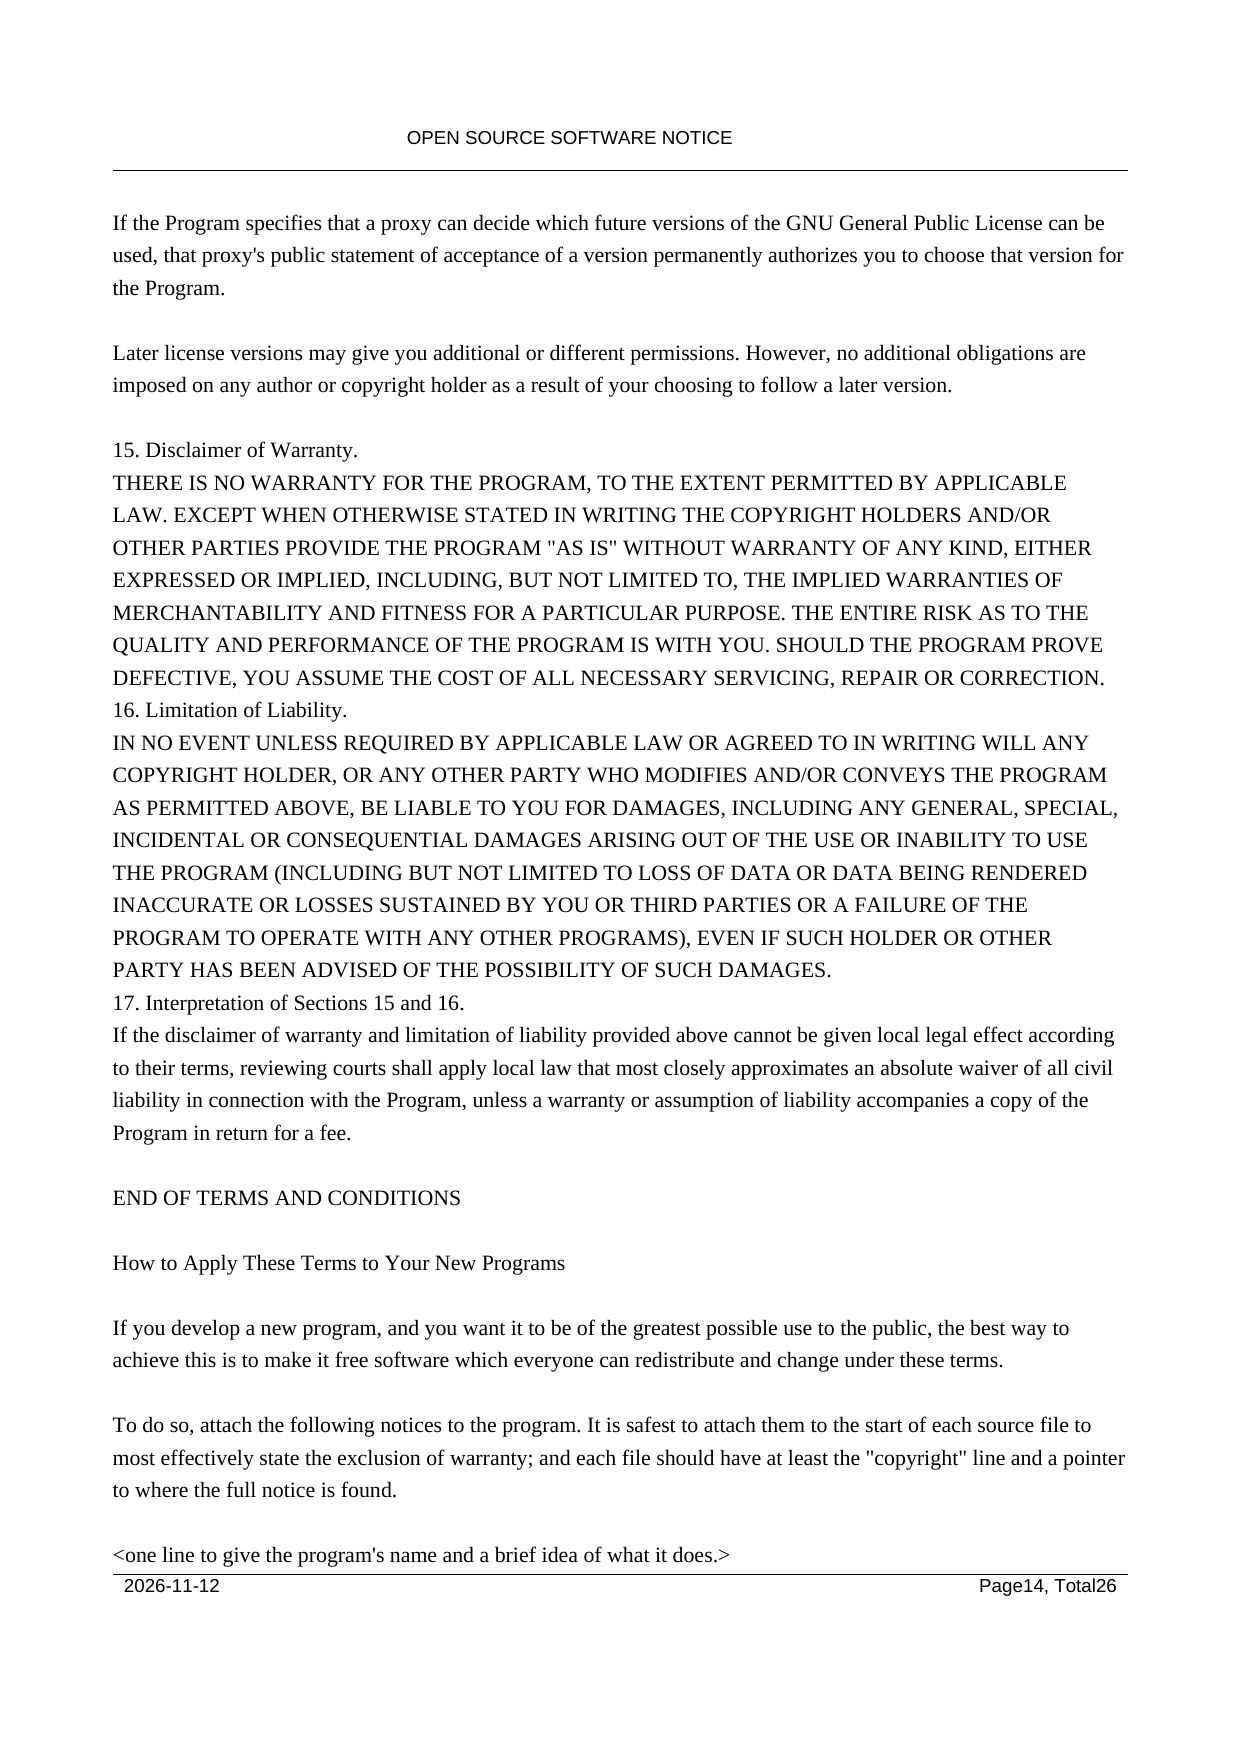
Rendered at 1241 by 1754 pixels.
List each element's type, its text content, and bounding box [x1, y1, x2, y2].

text If the Program specifies that a proxy can decide which future versions of the GNU General Public License can be used, that proxy's public statement of acceptance of a version permanently authorizes you to choose that version for the Program. [112, 206, 1128, 304]
text 17. Interpretation of Sections 15 and 16. [112, 986, 1128, 1019]
text How to Apply These Terms to Your New Programs [112, 1246, 1128, 1279]
text Later license versions may give you additional or different permissions. However, no additional obligations are imposed on any author or copyright holder as a result of your choosing to follow a later version. [112, 336, 1128, 401]
text 16. Limitation of Liability. [112, 694, 1128, 726]
text If you develop a new program, and you want it to be of the greatest possible use to the public, the best way to achieve this is to make it free software which everyone can redistribute and change under these terms. [112, 1311, 1128, 1376]
text IN NO EVENT UNLESS REQUIRED BY APPLICABLE LAW OR AGREED TO IN WRITING WILL ANY COPYRIGHT HOLDER, OR ANY OTHER PARTY WHO MODIFIES AND/OR CONVEYS THE PROGRAM AS PERMITTED ABOVE, BE LIABLE TO YOU FOR DAMAGES, INCLUDING ANY GENERAL, SPECIAL, INCIDENTAL OR CONSEQUENTIAL DAMAGES ARISING OUT OF THE USE OR INABILITY TO USE THE PROGRAM (INCLUDING BUT NOT LIMITED TO LOSS OF DATA OR DATA BEING RENDERED INACCURATE OR LOSSES SUSTAINED BY YOU OR THIRD PARTIES OR A FAILURE OF THE PROGRAM TO OPERATE WITH ANY OTHER PROGRAMS), EVEN IF SUCH HOLDER OR OTHER PARTY HAS BEEN ADVISED OF THE POSSIBILITY OF SUCH DAMAGES. [112, 726, 1128, 986]
text 15. Disclaimer of Warranty. [112, 434, 1128, 466]
text THERE IS NO WARRANTY FOR THE PROGRAM, TO THE EXTENT PERMITTED BY APPLICABLE LAW. EXCEPT WHEN OTHERWISE STATED IN WRITING THE COPYRIGHT HOLDERS AND/OR OTHER PARTIES PROVIDE THE PROGRAM "AS IS" WITHOUT WARRANTY OF ANY KIND, EITHER EXPRESSED OR IMPLIED, INCLUDING, BUT NOT LIMITED TO, THE IMPLIED WARRANTIES OF MERCHANTABILITY AND FITNESS FOR A PARTICULAR PURPOSE. THE ENTIRE RISK AS TO THE QUALITY AND PERFORMANCE OF THE PROGRAM IS WITH YOU. SHOULD THE PROGRAM PROVE DEFECTIVE, YOU ASSUME THE COST OF ALL NECESSARY SERVICING, REPAIR OR CORRECTION. [112, 466, 1128, 694]
text <one line to give the program's name and a brief idea of what it does.> [112, 1539, 1128, 1571]
text To do so, attach the following notices to the program. It is safest to attach them to the start of each source file to most effectively state the exclusion of warranty; and each file should have at least the "copyright" line and a pointer to where the full notice is found. [112, 1409, 1128, 1506]
text If the disclaimer of warranty and limitation of liability provided above cannot be given local legal effect according to their terms, reviewing courts shall apply local law that most closely approximates an absolute waiver of all civil liability in connection with the Program, unless a warranty or assumption of liability accompanies a copy of the Program in return for a fee. [112, 1019, 1128, 1149]
text END OF TERMS AND CONDITIONS [112, 1181, 1128, 1214]
